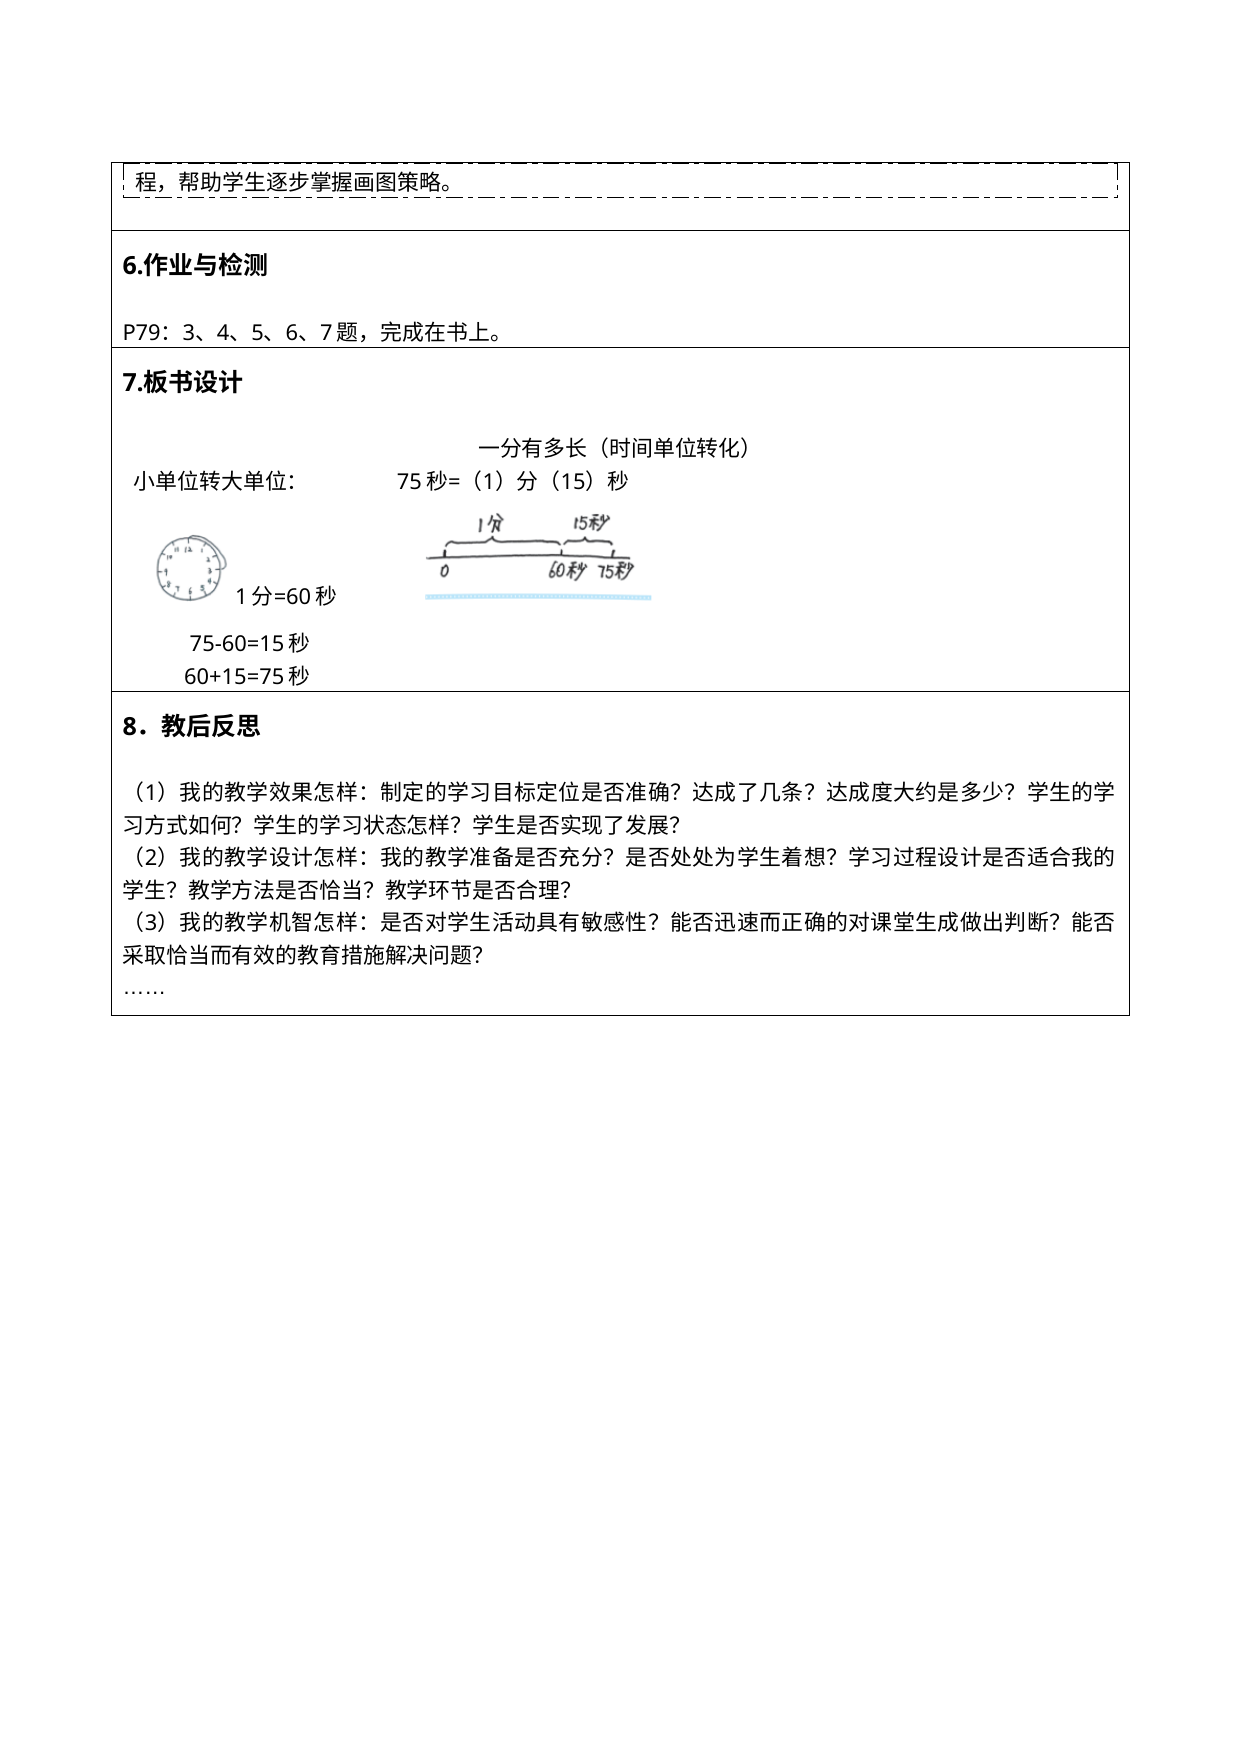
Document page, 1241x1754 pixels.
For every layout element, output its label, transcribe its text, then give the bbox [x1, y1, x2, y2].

picture [144, 534, 235, 605]
table_cell 8．教后反思 （1）我的教学效果怎样：制定的学习目标定位是否准确？达成了几条？达成度大约是多少？学生的学习方式如何？学生的学习状态怎样？学生是否实现了发展？ （2）我的教学设计怎样：我的教学准备是否充分？是否处处为学生着想？学习过程设计是否适合我的学生？教学方法是否恰当？教学环节是否合理？ （3）我的教学机智怎样：是否对学生活动具有敏感性？能否迅速而正确的对课堂生成做出判断？能否采取恰当而有效的教育措施解决问题？ …… [112, 692, 1129, 1015]
table_cell 6.作业与检测 P79：3、4、5、6、7题，完成在书上。 [112, 231, 1129, 347]
table_cell 5.学习过程设计 [112, 163, 1129, 230]
table_cell 7.板书设计 一分有多长（时间单位转化） 小单位转大单位： 75秒=（1）分（15）秒 1分=60秒 75-60=15秒 60+15=75秒 [112, 348, 1129, 691]
picture [425, 496, 652, 605]
